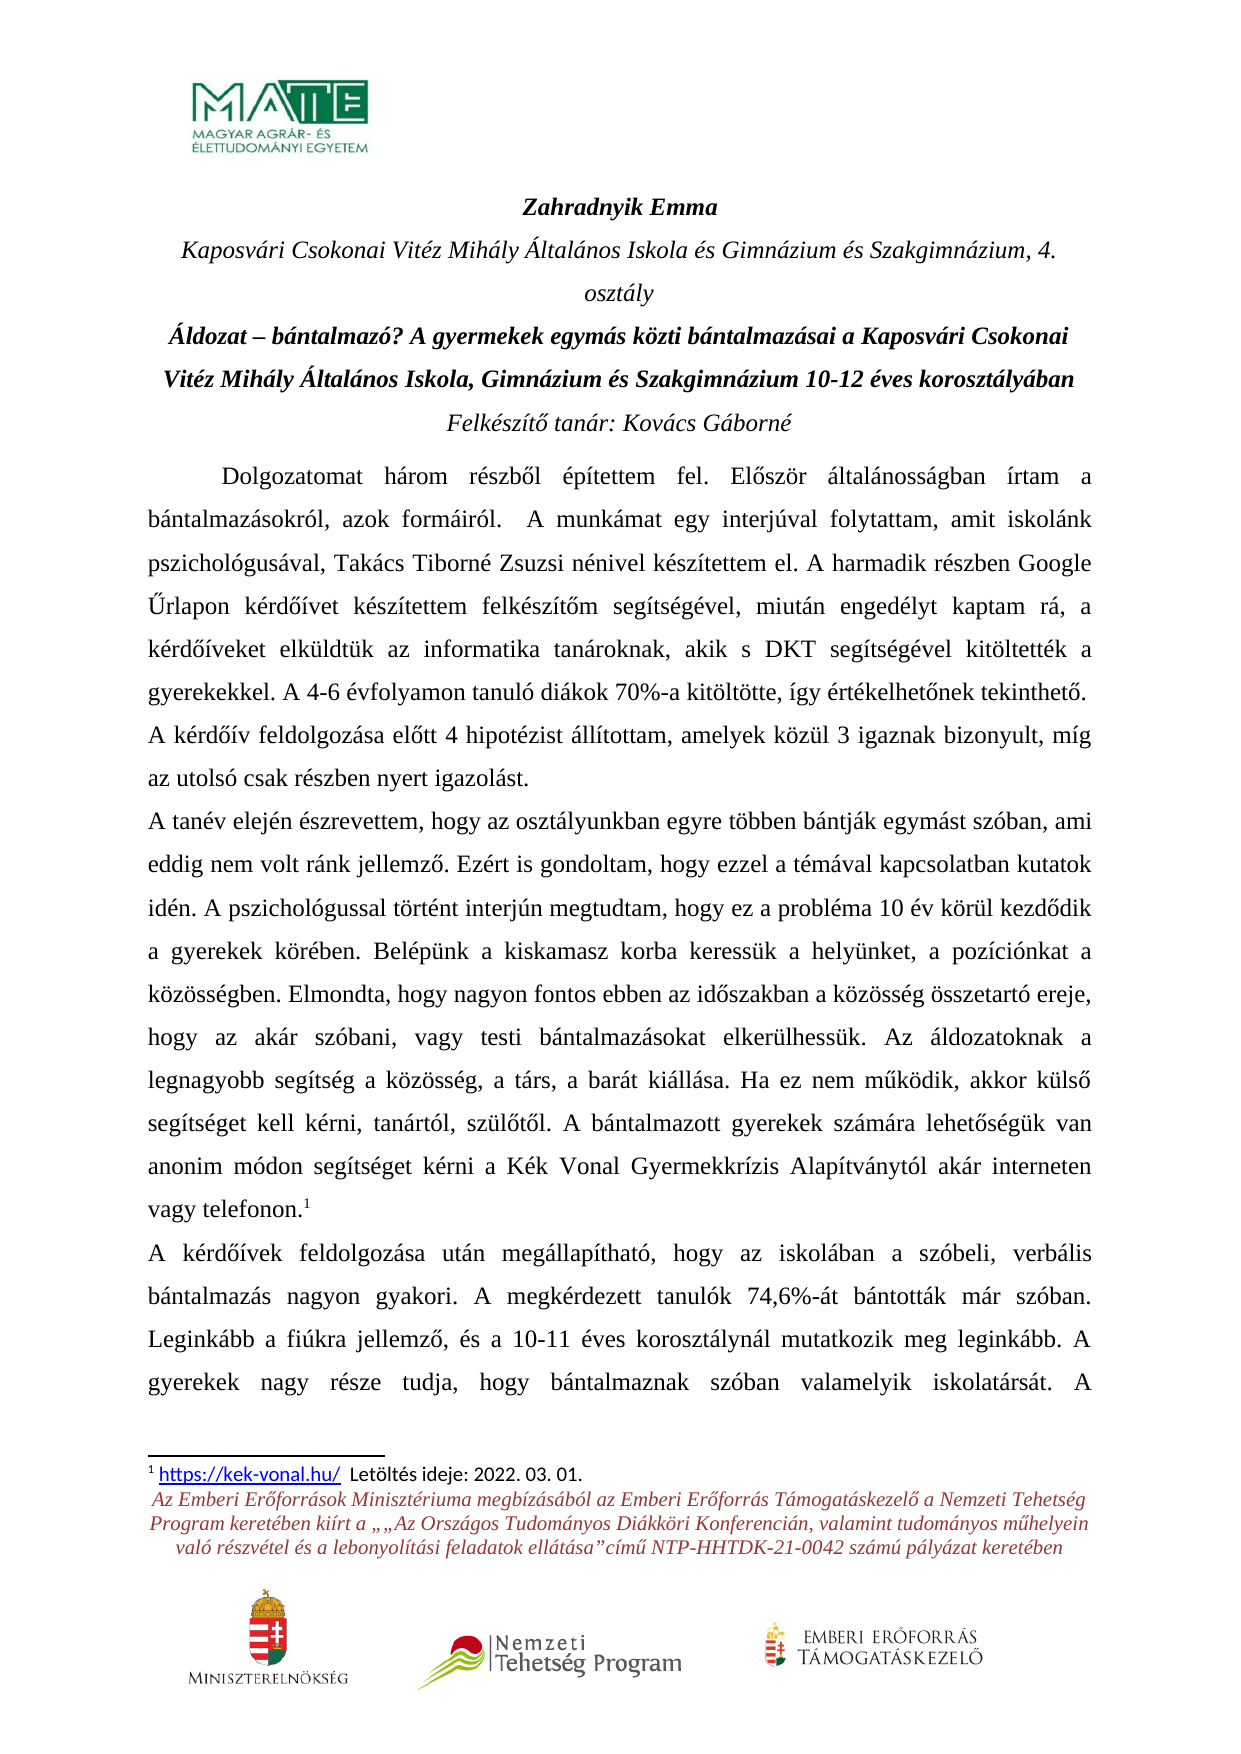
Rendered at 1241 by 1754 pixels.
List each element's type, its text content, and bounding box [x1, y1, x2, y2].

picture [170, 1559, 361, 1697]
picture [147, 44, 413, 188]
text Dolgozatomat három részből építettem fel. Először általánosságban írtam a bántalmazásokról, azok formáiról. A munkámat egy interjúval folytattam, amit iskolánk pszichológusával, Takács Tiborné Zsuzsi nénivel készítettem el. A harmadik részben Google Űrlapon kérdőívet készítettem felkészítőm segítségével, miután engedélyt kaptam rá, a kérdőíveket elküldtük az informatika tanároknak, akik s DKT segítségével kitöltették a gyerekekkel. A 4-6 évfolyamon tanuló diákok 70%-a kitöltötte, így értékelhetőnek tekinthető. [148, 461, 1093, 706]
picture [732, 1598, 1016, 1697]
picture [406, 1624, 693, 1697]
text Kaposvári Csokonai Vitéz Mihály Általános Iskola és Gimnázium és Szakgimnázium, 4. osztály [148, 235, 1093, 307]
text A kérdőív feldolgozása előtt 4 hipotézist állítottam, amelyek közül 3 igaznak bizonyult, míg az utolsó csak részben nyert igazolást. [148, 720, 1093, 792]
text Áldozat – bántalmazó? A gyermekek egymás közti bántalmazásai a Kaposvári Csokonai Vitéz Mihály Általános Iskola, Gimnázium és Szakgimnázium 10-12 éves korosztályában [148, 321, 1093, 393]
text Felkészítő tanár: Kovács Gáborné [148, 408, 1093, 436]
text Zahradnyik Emma [148, 192, 1093, 221]
text A tanév elején észrevettem, hogy az osztályunkban egyre többen bántják egymást szóban, ami eddig nem volt ránk jellemző. Ezért is gondoltam, hogy ezzel a témával kapcsolatban kutatok idén. A pszichológussal történt interjún megtudtam, hogy ez a probléma 10 év körül kezdődik a gyerekek körében. Belépünk a kiskamasz korba keressük a helyünket, a pozíciónkat a közösségben. Elmondta, hogy nagyon fontos ebben az időszakban a közösség összetartó ereje, hogy az akár szóbani, vagy testi bántalmazásokat elkerülhessük. Az áldozatoknak a legnagyobb segítség a közösség, a társ, a barát kiállása. Ha ez nem működik, akkor külső segítséget kell kérni, tanártól, szülőtől. A bántalmazott gyerekek számára lehetőségük van anonim módon segítséget kérni a Kék Vonal Gyermekkrízis Alapítványtól akár interneten vagy telefonon. [148, 806, 1093, 1223]
